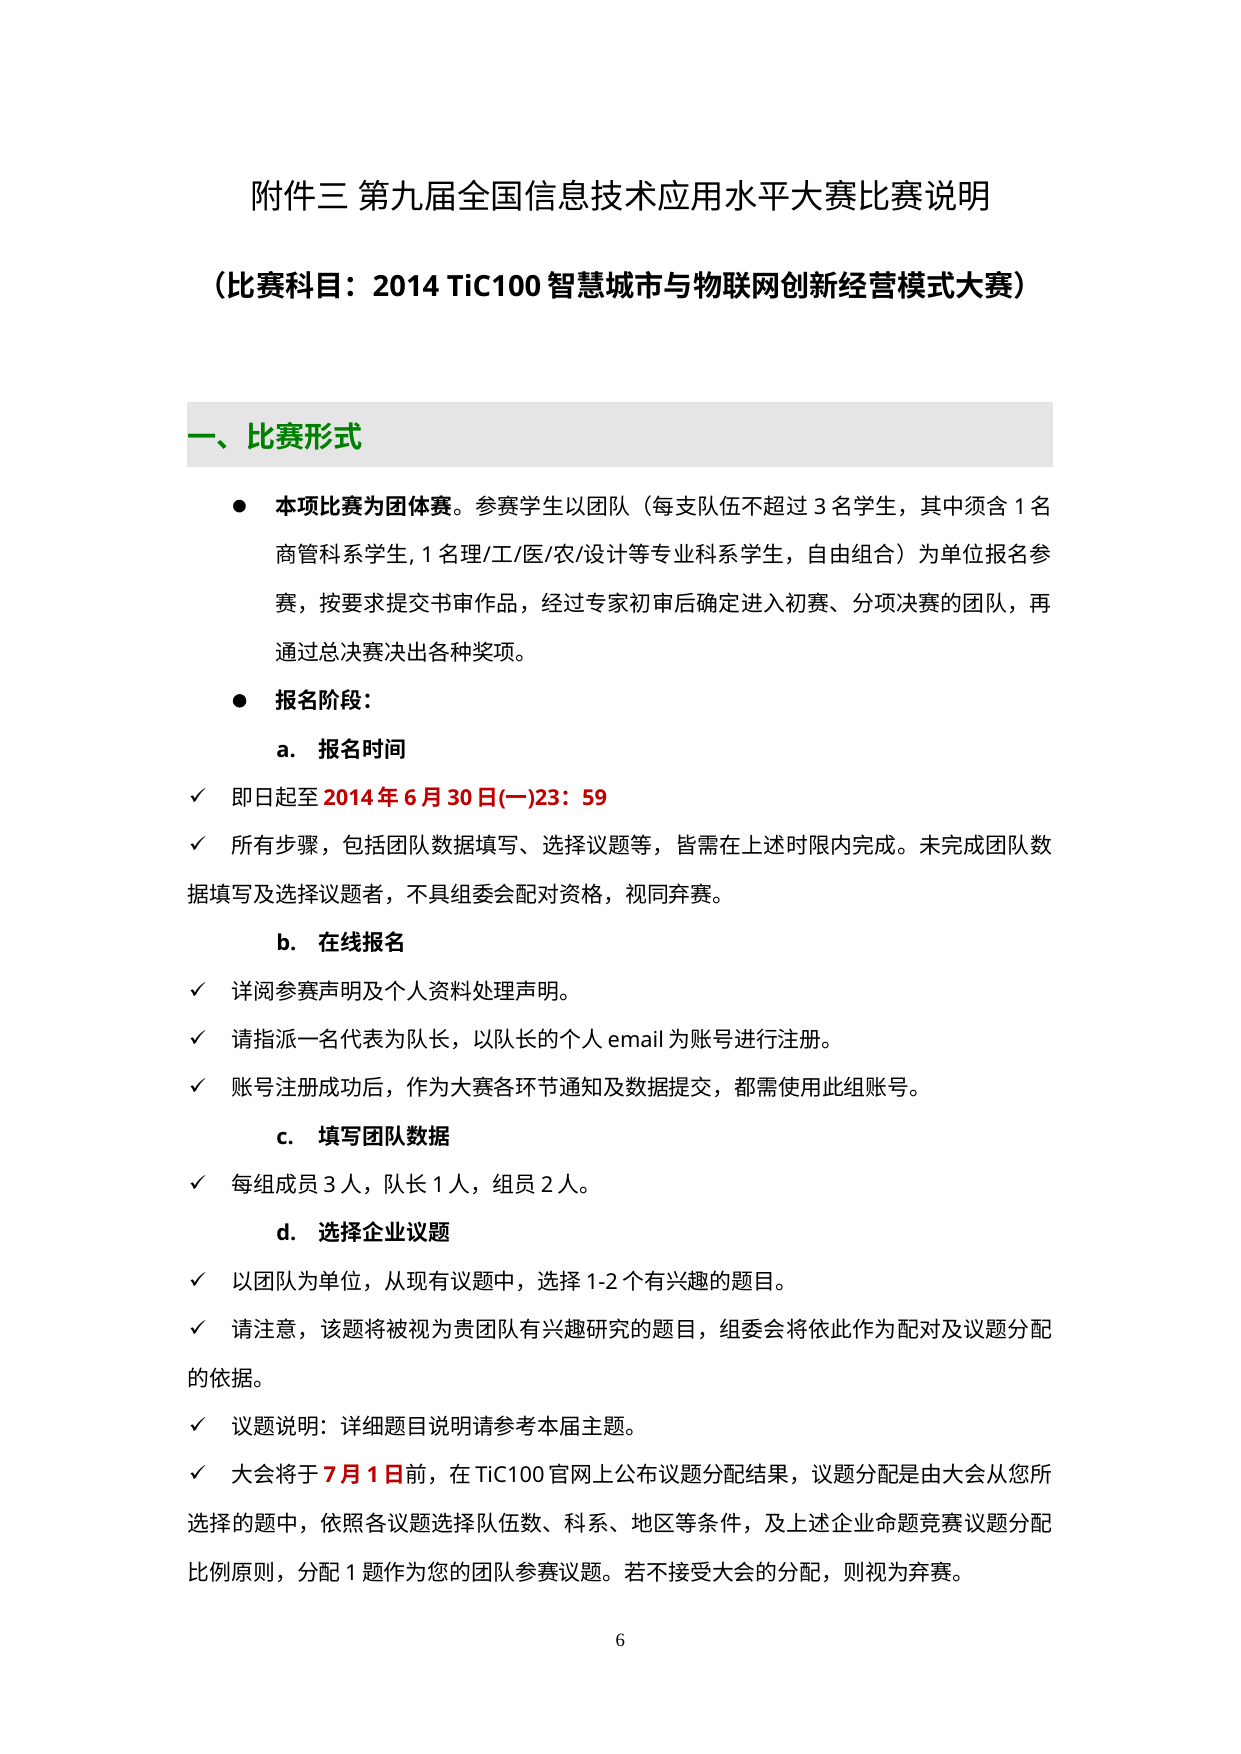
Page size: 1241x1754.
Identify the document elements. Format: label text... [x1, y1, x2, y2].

list 议题说明：详细题目说明请参考本届主题。 [187, 1409, 1053, 1441]
list 选择企业议题 [276, 1215, 1053, 1247]
list 每组成员3人，队长1人，组员2人。 [187, 1167, 1053, 1199]
list 所有步骤，包括团队数据填写、选择议题等，皆需在上述时限内完成。未完成团队数据填写及选择议题者，不具组委会配对资格，视同弃赛。 [187, 828, 1053, 909]
list 本项比赛为团体赛。参赛学生以团队（每支队伍不超过3名学生，其中须含1名商管科系学生, 1名理/工/医/农/设计等专业科系学生，自由组合）为单位报名参赛，按要求提交书审作品，经过专家初审后确定进入初赛、分项决赛的团队，再通过总决赛决出各种奖项。 [231, 488, 1053, 667]
subtitle 一、比赛形式 [187, 402, 1053, 467]
list 报名阶段： [231, 683, 1053, 715]
list 填写团队数据 [276, 1118, 1053, 1151]
list 账号注册成功后，作为大赛各环节通知及数据提交，都需使用此组账号。 [187, 1070, 1053, 1102]
list 请指派一名代表为队长，以队长的个人email为账号进行注册。 [187, 1022, 1053, 1054]
list 即日起至2014年6月30日(一)23：59 [187, 779, 1053, 812]
list 请注意，该题将被视为贵团队有兴趣研究的题目，组委会将依此作为配对及议题分配的依据。 [187, 1312, 1053, 1393]
list 报名时间 [276, 731, 1053, 764]
text 附件三 第九届全国信息技术应用水平大赛比赛说明 [187, 162, 1053, 227]
list 大会将于7月1日前，在TiC100官网上公布议题分配结果，议题分配是由大会从您所选择的题中，依照各议题选择队伍数、科系、地区等条件，及上述企业命题竞赛议题分配比例原则，分配1题作为您的团队参赛议题。若不接受大会的分配，则视为弃赛。 [187, 1457, 1053, 1587]
text （比赛科目：2014 TiC100智慧城市与物联网创新经营模式大赛） [187, 251, 1053, 316]
list 详阅参赛声明及个人资料处理声明。 [187, 973, 1053, 1006]
list 在线报名 [276, 925, 1053, 957]
list 以团队为单位，从现有议题中，选择1-2个有兴趣的题目。 [187, 1263, 1053, 1296]
